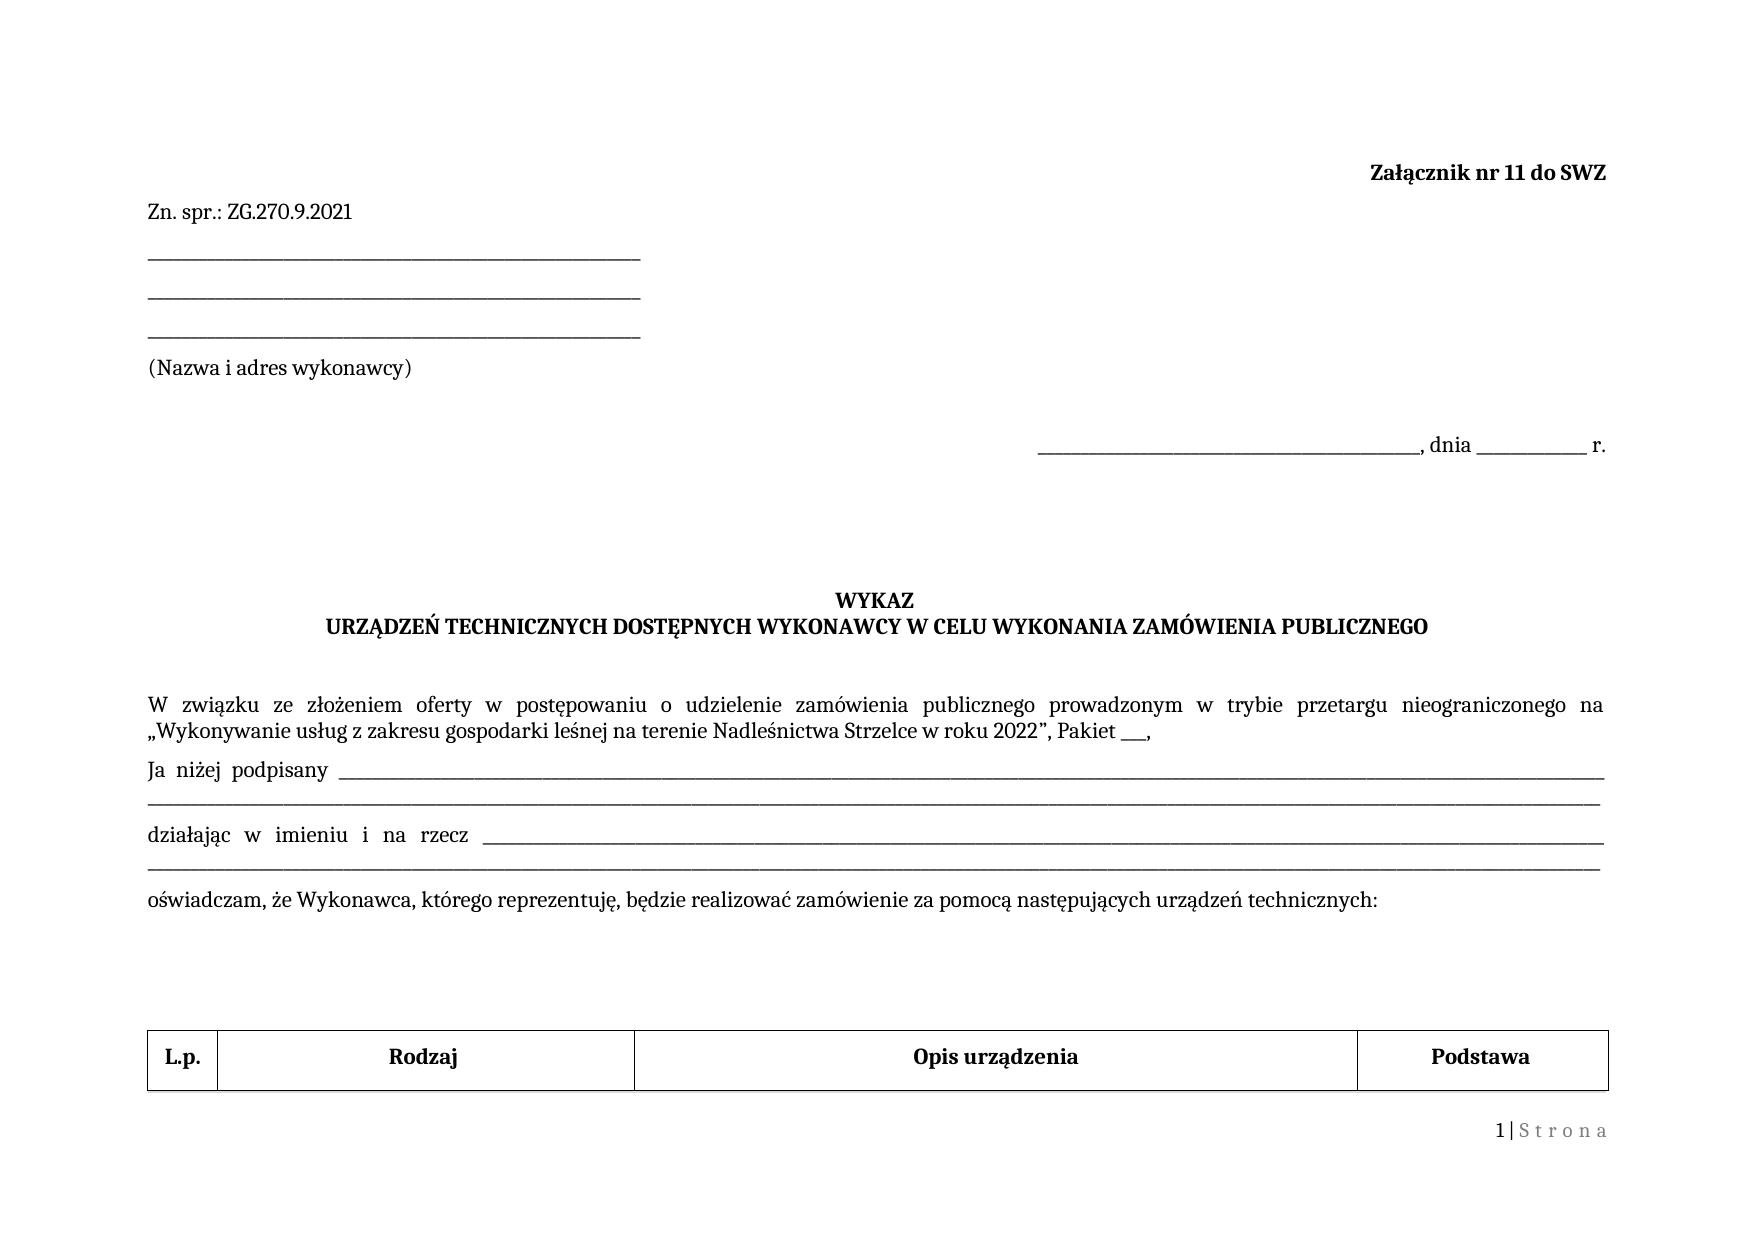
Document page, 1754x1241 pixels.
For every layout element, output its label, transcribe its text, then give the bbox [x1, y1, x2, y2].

text _____________________________________________, dnia _____________ r. [148, 432, 1606, 458]
text oświadczam, że Wykonawca, którego reprezentuję, będzie realizować zamówienie za pomocą następujących urządzeń technicznych: [148, 887, 1606, 913]
table_header L.p. [148, 1031, 217, 1090]
text W związku ze złożeniem oferty w postępowaniu o udzielenie zamówienia publicznego prowadzonym w trybie przetargu nieograniczonego na „Wykonywanie usług z zakresu gospodarki leśnej na terenie Nadleśnictwa Strzelce w roku 2022”, Pakiet ___, [148, 692, 1606, 744]
text __________________________________________________________ [148, 238, 1606, 264]
text Załącznik nr 11 do SWZ [148, 160, 1606, 186]
text Ja niżej podpisany _____________________________________________________________________________________________________________________________________________________ ___________________________________________________________________________________________________________________________________________________________________________ [148, 757, 1606, 809]
text __________________________________________________________ [148, 316, 1606, 342]
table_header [635, 1031, 1357, 1090]
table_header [1358, 1031, 1608, 1090]
text działając w imieniu i na rzecz ____________________________________________________________________________________________________________________________________ ___________________________________________________________________________________________________________________________________________________________________________ [148, 822, 1606, 875]
text __________________________________________________________ [148, 277, 1606, 303]
text WYKAZ URZĄDZEŃ TECHNICZNYCH DOSTĘPNYCH WYKONAWCY W CELU WYKONANIA ZAMÓWIENIA PUBLICZNEGO [148, 587, 1606, 640]
text Zn. spr.: ZG.270.9.2021 [148, 199, 1606, 225]
table_header Rodzaj urządzenia [218, 1031, 634, 1090]
text (Nazwa i adres wykonawcy) [148, 354, 1606, 381]
